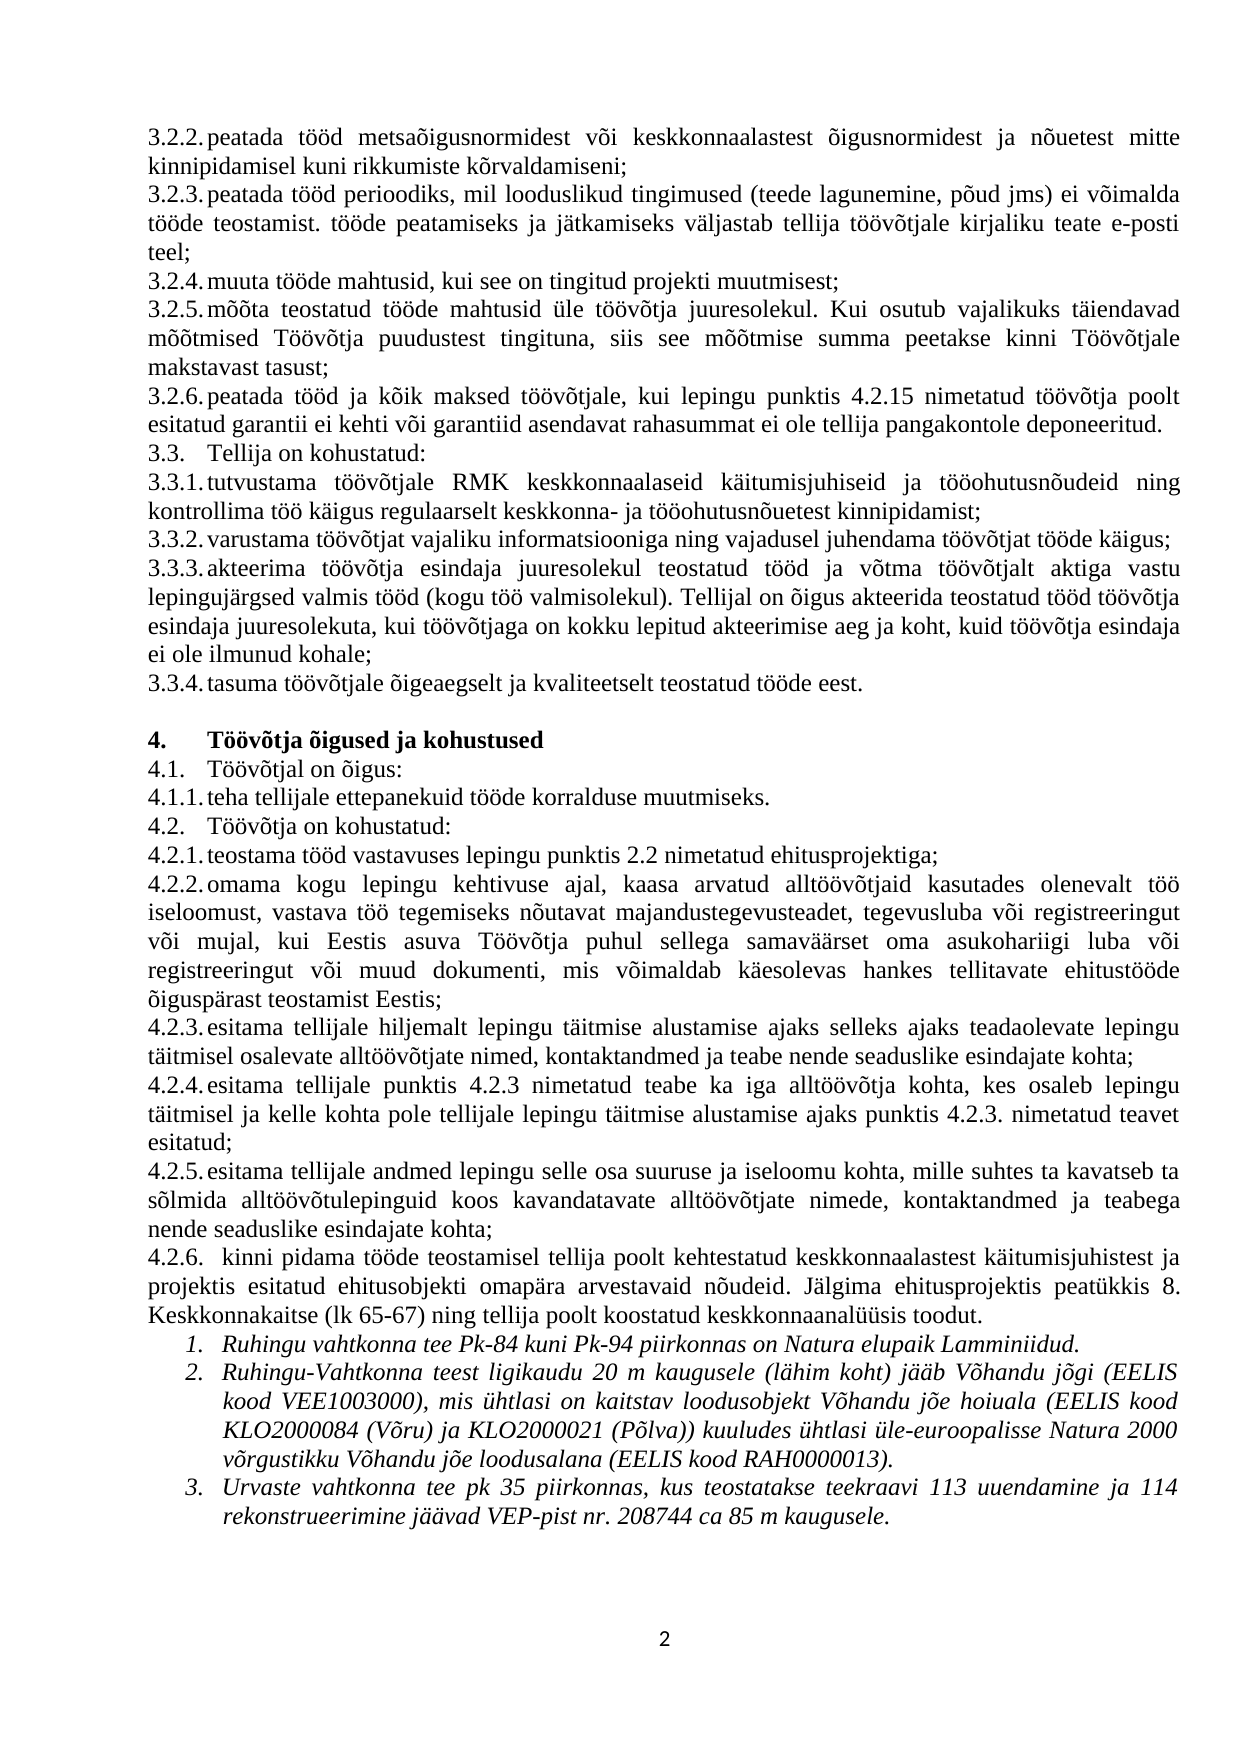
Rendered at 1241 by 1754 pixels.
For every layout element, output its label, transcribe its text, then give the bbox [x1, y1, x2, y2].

text tutvustama töövõtjale RMK keskkonnaalaseid käitumisjuhiseid ja tööohutusnõudeid ning kontrollima töö käigus regulaarselt keskkonna- ja tööohutusnõuetest kinnipidamist; [148, 467, 1181, 524]
text mõõta teostatud tööde mahtusid üle töövõtja juuresolekul. Kui osutub vajalikuks täiendavad mõõtmised Töövõtja puudustest tingituna, siis see mõõtmise summa peetakse kinni Töövõtjale makstavast tasust; [148, 294, 1181, 381]
text tasuma töövõtjale õigeaegselt ja kvaliteetselt teostatud tööde eest. [148, 668, 1181, 697]
list Ruhingu-Vahtkonna teest ligikaudu 20 m kaugusele (lähim koht) jääb Võhandu jõgi (EELIS kood VEE1003000), mis ühtlasi on kaitstav loodusobjekt Võhandu jõe hoiuala (EELIS kood KLO2000084 (Võru) ja KLO2000021 (Põlva)) kuuludes ühtlasi üle-euroopalisse Natura 2000 võrgustikku Võhandu jõe loodusalana (EELIS kood RAH0000013). [185, 1357, 1181, 1472]
text peatada tööd metsaõigusnormidest või keskkonnaalastest õigusnormidest ja nõuetest mitte kinnipidamisel kuni rikkumiste kõrvaldamiseni; [148, 122, 1181, 179]
text esitama tellijale punktis 4.2.3 nimetatud teabe ka iga alltöövõtja kohta, kes osaleb lepingu täitmisel ja kelle kohta pole tellijale lepingu täitmise alustamise ajaks punktis 4.2.3. nimetatud teavet esitatud; [148, 1070, 1181, 1156]
list Urvaste vahtkonna tee pk 35 piirkonnas, kus teostatakse teekraavi 113 uuendamine ja 114 rekonstrueerimine jäävad VEP-pist nr. 208744 ca 85 m kaugusele. [185, 1472, 1181, 1530]
text esitama tellijale andmed lepingu selle osa suuruse ja iseloomu kohta, mille suhtes ta kavatseb ta sõlmida alltöövõtulepinguid koos kavandatavate alltöövõtjate nimede, kontaktandmed ja teabega nende seaduslike esindajate kohta; [148, 1156, 1181, 1242]
text Töövõtja õigused ja kohustused [148, 725, 1181, 754]
text esitama tellijale hiljemalt lepingu täitmise alustamise ajaks selleks ajaks teadaolevate lepingu täitmisel osalevate alltöövõtjate nimed, kontaktandmed ja teabe nende seaduslike esindajate kohta; [148, 1012, 1181, 1070]
text kinni pidama tööde teostamisel tellija poolt kehtestatud keskkonnaalastest käitumisjuhistest ja projektis esitatud ehitusobjekti omapära arvestavaid nõudeid. Jälgima ehitusprojektis peatükkis 8. Keskkonnakaitse (lk 65-67) ning tellija poolt koostatud keskkonnaanalüüsis toodut. [148, 1242, 1181, 1329]
text akteerima töövõtja esindaja juuresolekul teostatud tööd ja võtma töövõtjalt aktiga vastu lepingujärgsed valmis tööd (kogu töö valmisolekul). Tellijal on õigus akteerida teostatud tööd töövõtja esindaja juuresolekuta, kui töövõtjaga on kokku lepitud akteerimise aeg ja koht, kuid töövõtja esindaja ei ole ilmunud kohale; [148, 553, 1181, 668]
text Töövõtjal on õigus: [148, 754, 1181, 782]
text Töövõtja on kohustatud: [148, 811, 1181, 840]
text peatada tööd ja kõik maksed töövõtjale, kui lepingu punktis 4.2.15 nimetatud töövõtja poolt esitatud garantii ei kehti või garantiid asendavat rahasummat ei ole tellija pangakontole deponeeritud. [148, 381, 1181, 438]
text teha tellijale ettepanekuid tööde korralduse muutmiseks. [148, 782, 1181, 811]
text Tellija on kohustatud: [148, 438, 1181, 467]
text peatada tööd perioodiks, mil looduslikud tingimused (teede lagunemine, põud jms) ei võimalda tööde teostamist. tööde peatamiseks ja jätkamiseks väljastab tellija töövõtjale kirjaliku teate e-posti teel; [148, 179, 1181, 266]
text varustama töövõtjat vajaliku informatsiooniga ning vajadusel juhendama töövõtjat tööde käigus; [148, 524, 1181, 553]
text muuta tööde mahtusid, kui see on tingitud projekti muutmisest; [148, 266, 1181, 294]
list Ruhingu vahtkonna tee Pk-84 kuni Pk-94 piirkonnas on Natura elupaik Lamminiidud. [185, 1329, 1181, 1357]
text teostama tööd vastavuses lepingu punktis 2.2 nimetatud ehitusprojektiga; [148, 840, 1181, 869]
text omama kogu lepingu kehtivuse ajal, kaasa arvatud alltöövõtjaid kasutades olenevalt töö iseloomust, vastava töö tegemiseks nõutavat majandustegevusteadet, tegevusluba või registreeringut või mujal, kui Eestis asuva Töövõtja puhul sellega samaväärset oma asukohariigi luba või registreeringut või muud dokumenti, mis võimaldab käesolevas hankes tellitavate ehitustööde õiguspärast teostamist Eestis; [148, 869, 1181, 1012]
